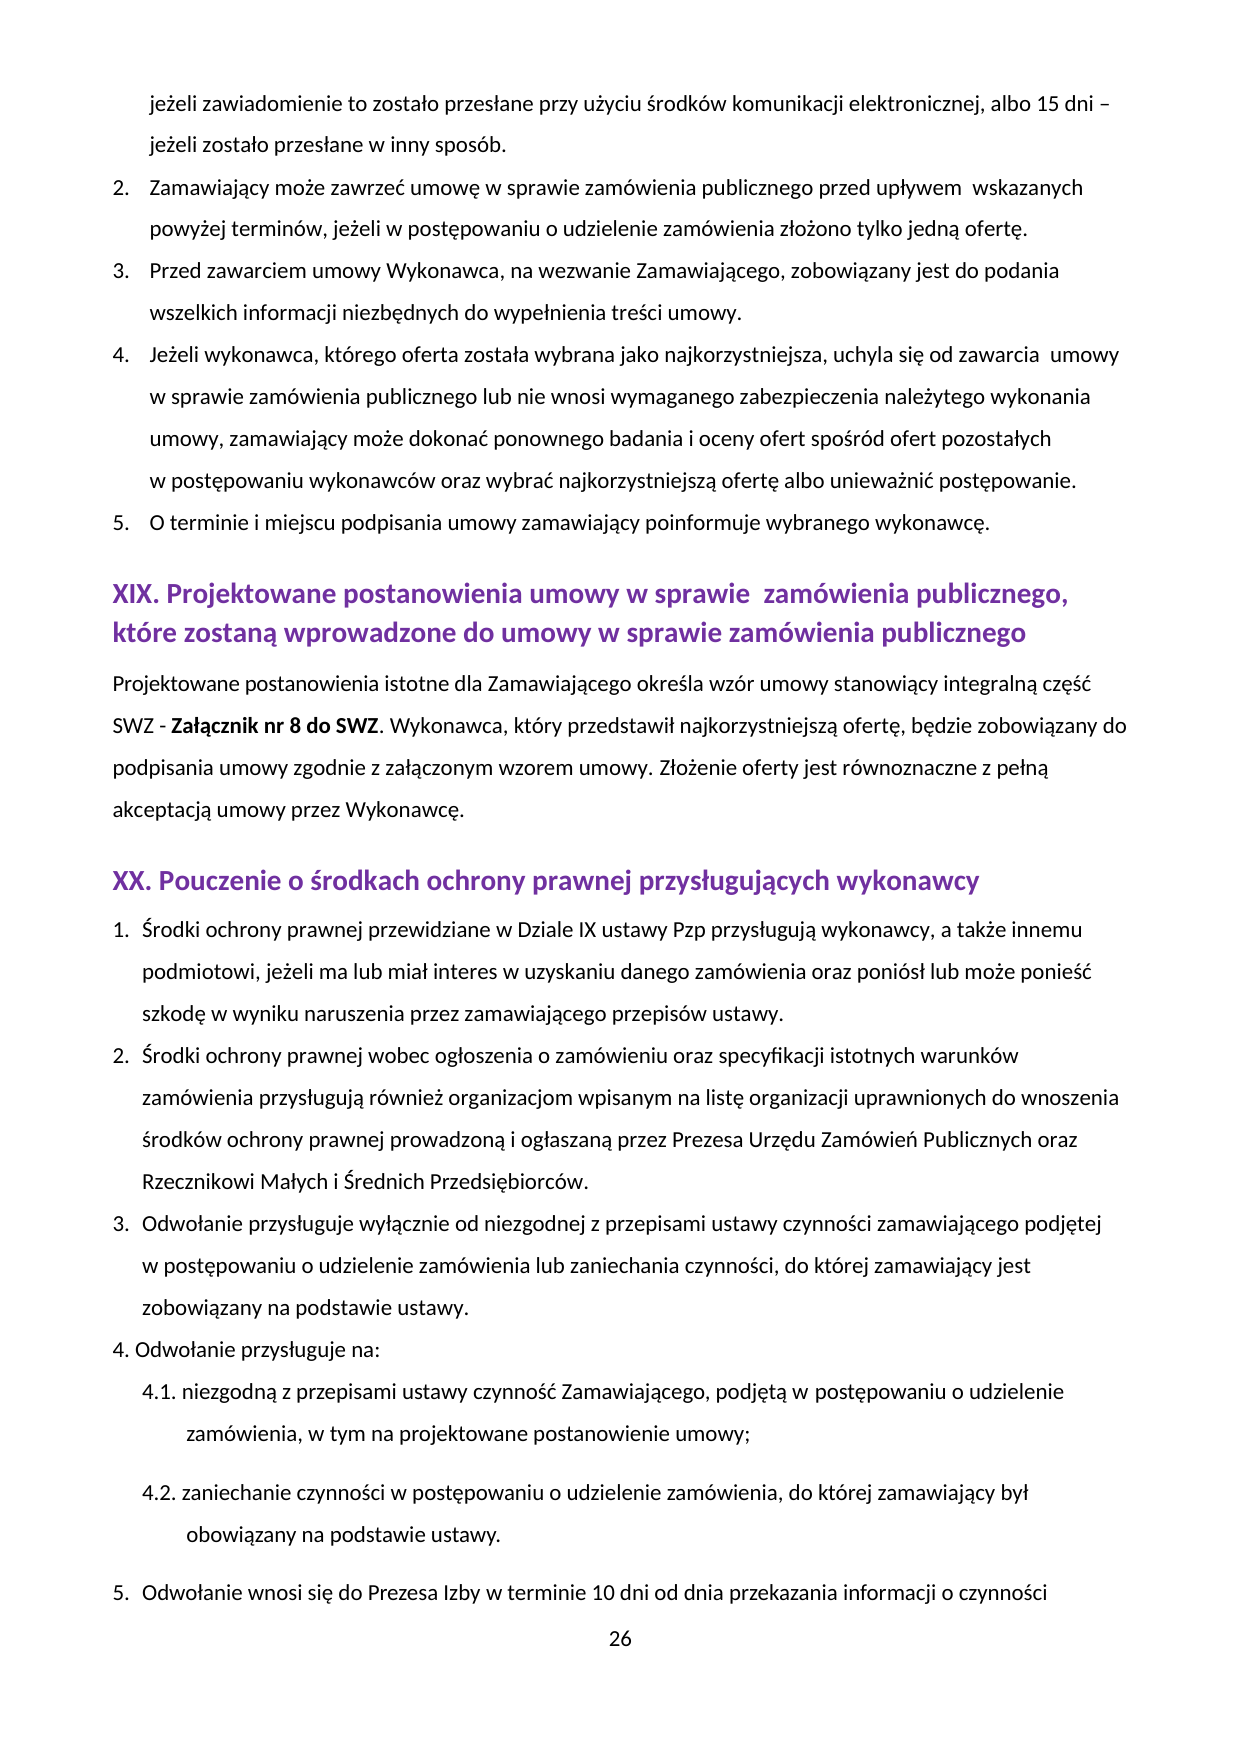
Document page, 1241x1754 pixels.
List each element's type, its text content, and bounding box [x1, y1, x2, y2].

text 4.1. niezgodną z przepisami ustawy czynność Zamawiającego, podjętą w postępowaniu o udzielenie zamówienia, w tym na projektowane postanowienie umowy; [142, 1377, 1128, 1447]
text 3. Odwołanie przysługuje wyłącznie od niezgodnej z przepisami ustawy czynności zamawiającego podjętej w postępowaniu o udzielenie zamówienia lub zaniechania czynności, do której zamawiający jest zobowiązany na podstawie ustawy. [112, 1209, 1128, 1321]
list Jeżeli wykonawca, którego oferta została wybrana jako najkorzystniejsza, uchyla się od zawarcia umowy w sprawie zamówienia publicznego lub nie wnosi wymaganego zabezpieczenia należytego wykonania umowy, zamawiający może dokonać ponownego badania i oceny ofert spośród ofert pozostałych w postępowaniu wykonawców oraz wybrać najkorzystniejszą ofertę albo unieważnić postępowanie. [112, 341, 1128, 494]
text 4. Odwołanie przysługuje na: [112, 1335, 1128, 1363]
subtitle XX. Pouczenie o środkach ochrony prawnej przysługujących wykonawcy [112, 862, 1128, 897]
list Zamawiający może zawrzeć umowę w sprawie zamówienia publicznego przed upływem wskazanych powyżej terminów, jeżeli w postępowaniu o udzielenie zamówienia złożono tylko jedną ofertę. [112, 173, 1128, 243]
list O terminie i miejscu podpisania umowy zamawiający poinformuje wybranego wykonawcę. [112, 508, 1128, 536]
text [112, 1578, 1128, 1606]
text XIX. Projektowane postanowienia umowy w sprawie zamówienia publicznego, które zostaną wprowadzone do umowy w sprawie zamówienia publicznego [112, 575, 1128, 649]
list Przed zawarciem umowy Wykonawca, na wezwanie Zamawiającego, zobowiązany jest do podania wszelkich informacji niezbędnych do wypełnienia treści umowy. [112, 257, 1128, 327]
text 4.2. zaniechanie czynności w postępowaniu o udzielenie zamówienia, do której zamawiający był obowiązany na podstawie ustawy. [142, 1478, 1128, 1548]
text 2. Środki ochrony prawnej wobec ogłoszenia o zamówieniu oraz specyfikacji istotnych warunków zamówienia przysługują również organizacjom wpisanym na listę organizacji uprawnionych do wnoszenia środków ochrony prawnej prowadzoną i ogłaszaną przez Prezesa Urzędu Zamówień Publicznych oraz Rzecznikowi Małych i Średnich Przedsiębiorców. [112, 1041, 1128, 1195]
text Projektowane postanowienia istotne dla Zamawiającego określa wzór umowy stanowiący integralną część SWZ - Załącznik nr 8 do SWZ. Wykonawca, który przedstawił najkorzystniejszą ofertę, będzie zobowiązany do podpisania umowy zgodnie z załączonym wzorem umowy. Złożenie oferty jest równoznaczne z pełną akceptacją umowy przez Wykonawcę. [112, 669, 1128, 823]
list Środki ochrony prawnej przewidziane w Dziale IX ustawy Pzp przysługują wykonawcy, a także innemu podmiotowi, jeżeli ma lub miał interes w uzyskaniu danego zamówienia oraz poniósł lub może ponieść szkodę w wyniku naruszenia przez zamawiającego przepisów ustawy. [112, 915, 1128, 1027]
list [112, 89, 1128, 159]
